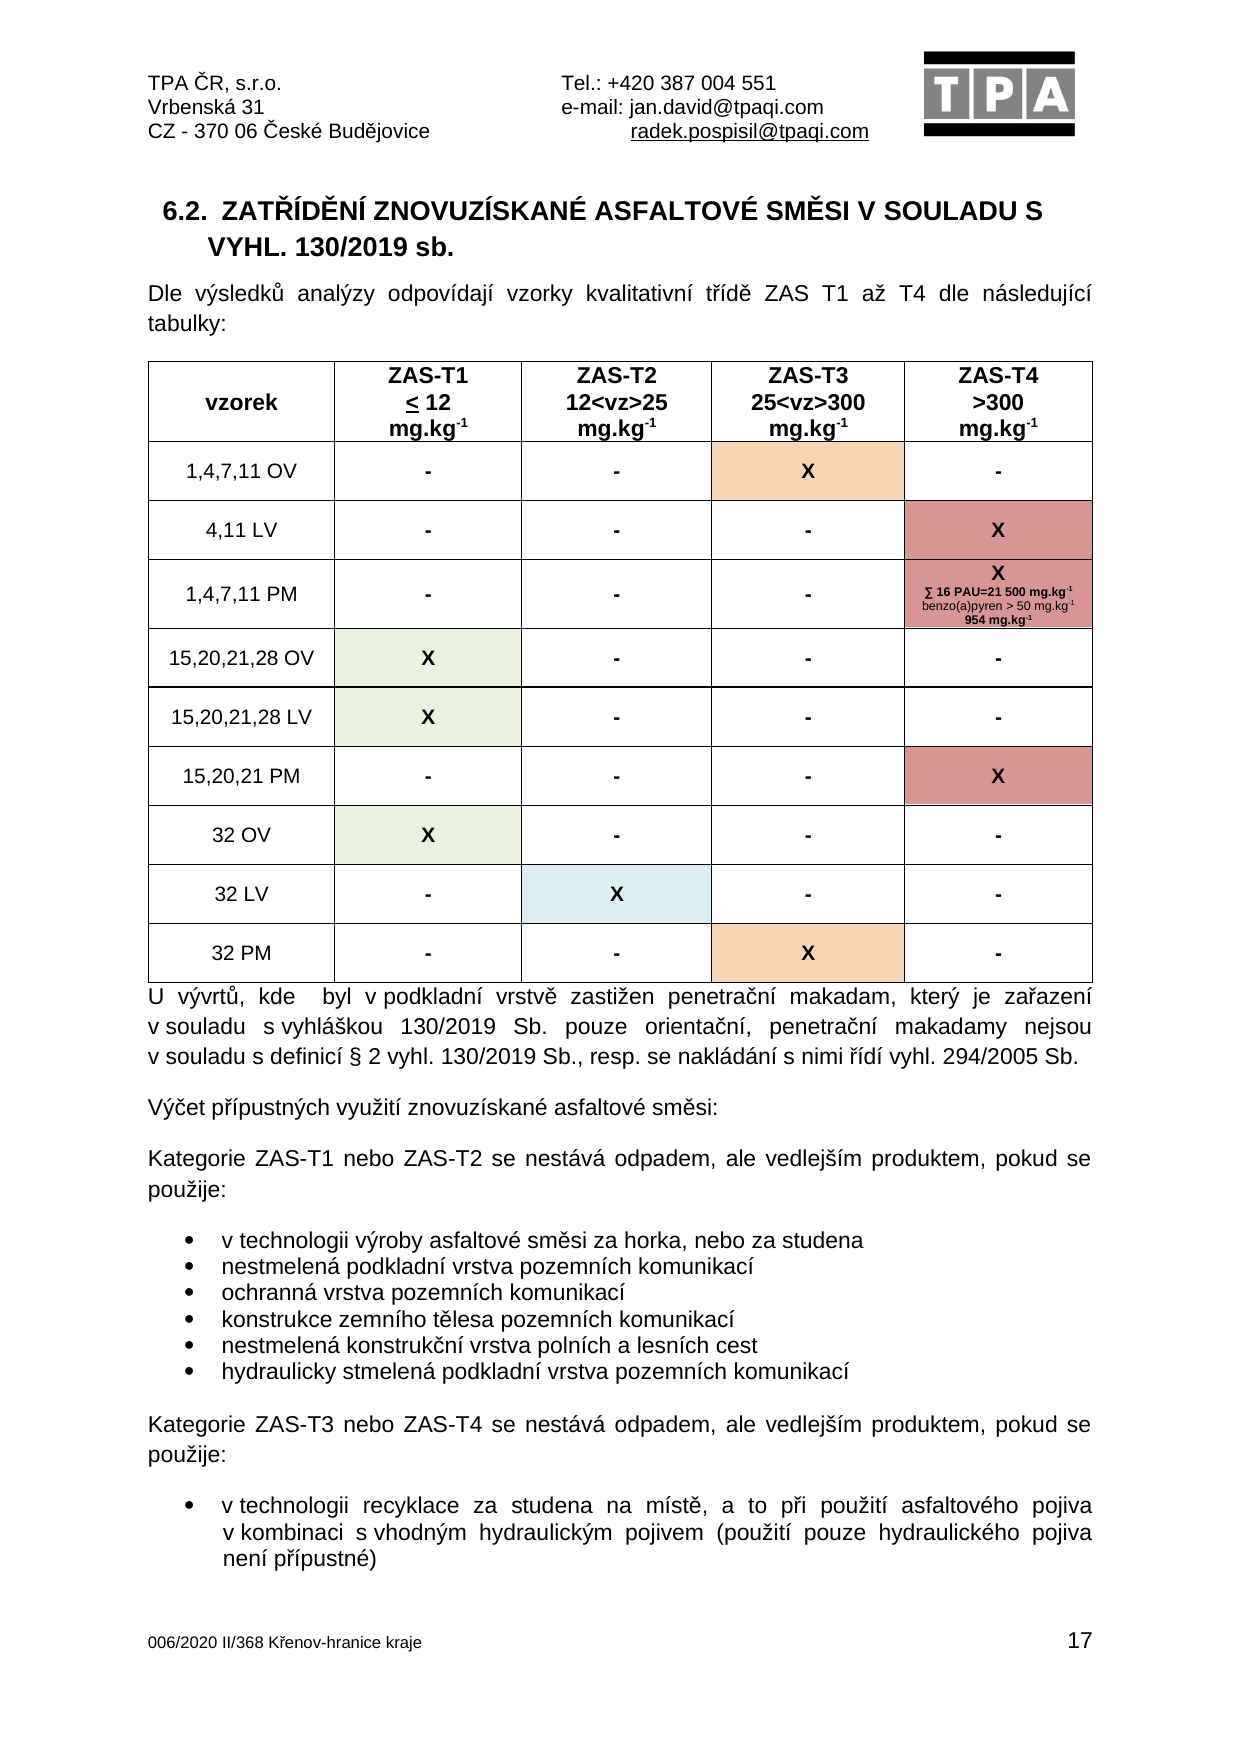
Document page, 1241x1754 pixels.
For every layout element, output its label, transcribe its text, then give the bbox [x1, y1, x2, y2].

table_cell - [712, 865, 904, 923]
table_cell 4,11 LV [149, 501, 334, 559]
table_cell 15,20,21,28 OV [149, 629, 334, 686]
table_cell - [522, 747, 711, 804]
table_cell 15,20,21 PM [149, 747, 334, 804]
table_cell - [712, 747, 904, 804]
table_cell X [335, 806, 521, 864]
table_cell X [335, 688, 521, 746]
table_cell 1,4,7,11 OV [149, 442, 334, 500]
text Kategorie ZAS-T3 nebo ZAS-T4 se nestává odpadem, ale vedlejším produktem, pokud se použije: [148, 1411, 1093, 1468]
table_cell - [905, 629, 1092, 686]
table_cell - [712, 688, 904, 746]
table_cell - [905, 688, 1092, 746]
table_cell - [522, 442, 711, 500]
subtitle ZATŘÍDĚNÍ ZNOVUZÍSKANÉ ASFALTOVÉ SMĚSI V SOULADU S VYHL. 130/2019 sb. [162, 195, 1093, 263]
list konstrukce zemního tělesa pozemních komunikací [185, 1306, 1093, 1332]
table_cell - [712, 629, 904, 686]
list nestmelená konstrukční vrstva polních a lesních cest [185, 1332, 1093, 1358]
table_cell - [905, 806, 1092, 864]
table_cell - [522, 806, 711, 864]
table_cell X [905, 501, 1092, 559]
table_header ZAS-T1 < 12 mg.kg-1 [335, 362, 521, 441]
table_cell - [522, 688, 711, 746]
table_header ZAS-T3 25<vz>300 mg.kg-1 [712, 362, 904, 441]
table_cell - [712, 501, 904, 559]
table_header vzorek [149, 362, 334, 441]
text Kategorie ZAS-T1 nebo ZAS-T2 se nestává odpadem, ale vedlejším produktem, pokud se použije: [148, 1145, 1093, 1202]
table_header ZAS-T2 12<vz>25 mg.kg-1 [522, 362, 711, 441]
table_cell - [905, 442, 1092, 500]
table_cell - [522, 629, 711, 686]
list hydraulicky stmelená podkladní vrstva pozemních komunikací [185, 1358, 1093, 1385]
table_cell X ∑ 16 PAU=21 500 mg.kg-1 benzo(a)pyren > 50 mg.kg-1 954 mg.kg-1 [905, 560, 1092, 627]
text Výčet přípustných využití znovuzískané asfaltové směsi: [148, 1094, 1093, 1121]
table_cell 15,20,21,28 LV [149, 688, 334, 746]
table_cell 32 LV [149, 865, 334, 923]
table_header ZAS-T4 >300 mg.kg-1 [905, 362, 1092, 441]
table_cell - [905, 924, 1092, 982]
table_cell 1,4,7,11 PM [149, 560, 334, 627]
table_cell - [335, 442, 521, 500]
table_cell X [905, 747, 1092, 804]
list ochranná vrstva pozemních komunikací [185, 1279, 1093, 1306]
table_cell - [905, 865, 1092, 923]
table_cell 32 PM [149, 924, 334, 982]
table_cell 32 OV [149, 806, 334, 864]
table_cell - [712, 560, 904, 627]
picture [910, 38, 1088, 149]
table_cell - [335, 560, 521, 627]
table_cell - [522, 924, 711, 982]
list v technologii výroby asfaltové směsi za horka, nebo za studena [185, 1227, 1093, 1253]
table_cell X [712, 924, 904, 982]
table_cell - [522, 560, 711, 627]
table_cell - [335, 747, 521, 804]
text U vývrtů, kde byl v podkladní vrstvě zastižen penetrační makadam, který je zařazení v souladu s vyhláškou 130/2019 Sb. pouze orientační, penetrační makadamy nejsou v souladu s definicí § 2 vyhl. 130/2019 Sb., resp. se nakládání s nimi řídí vyhl. 294/2005 Sb. [148, 983, 1093, 1069]
table_cell - [335, 865, 521, 923]
table_cell X [522, 865, 711, 923]
list nestmelená podkladní vrstva pozemních komunikací [185, 1253, 1093, 1279]
text Dle výsledků analýzy odpovídají vzorky kvalitativní třídě ZAS T1 až T4 dle následující tabulky: [148, 280, 1093, 336]
table_cell - [522, 501, 711, 559]
table_cell X [712, 442, 904, 500]
table_cell - [712, 806, 904, 864]
list v technologii recyklace za studena na místě, a to při použití asfaltového pojiva v kombinaci s vhodným hydraulickým pojivem (použití pouze hydraulického pojiva není přípustné) [185, 1492, 1093, 1571]
table_cell X [335, 629, 521, 686]
table_cell - [335, 924, 521, 982]
table_cell - [335, 501, 521, 559]
